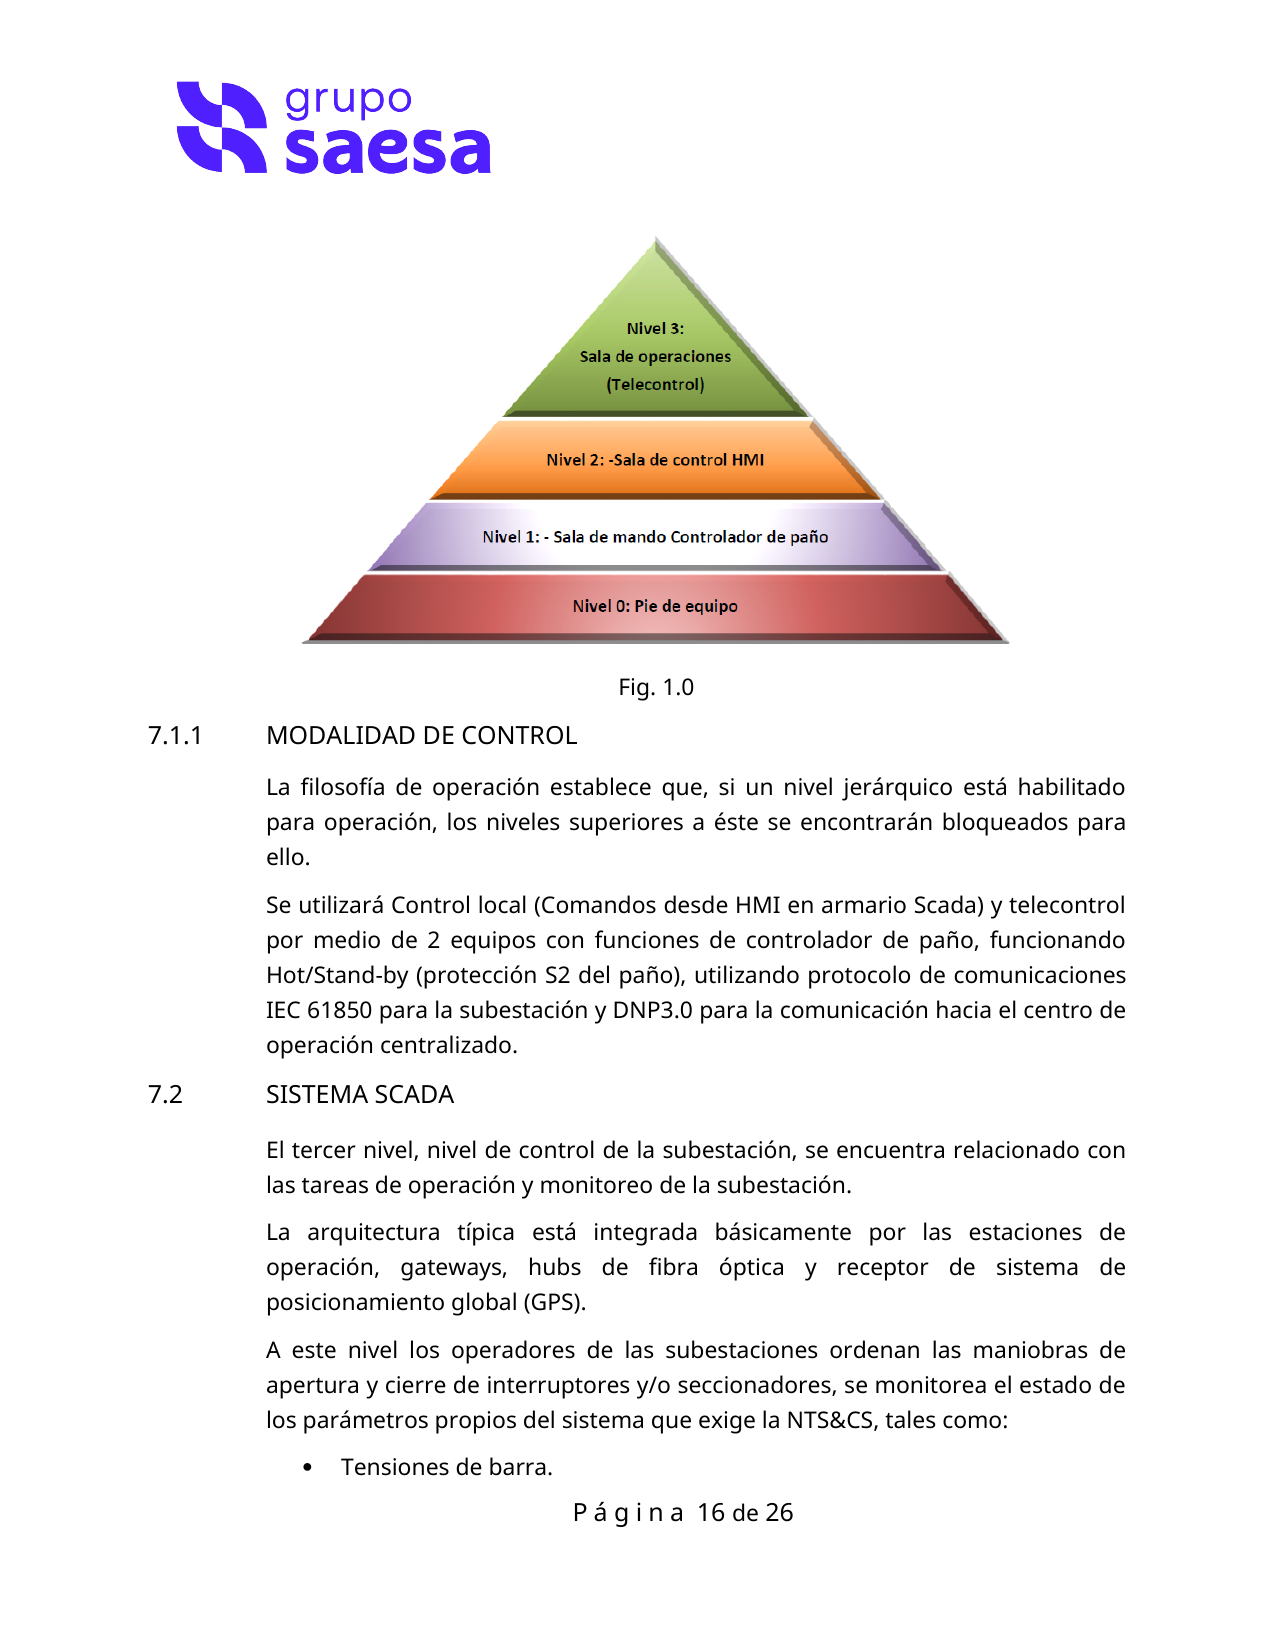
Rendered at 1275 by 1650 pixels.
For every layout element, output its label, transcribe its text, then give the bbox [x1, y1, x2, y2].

text A este nivel los operadores de las subestaciones ordenan las maniobras de apertura y cierre de interruptores y/o seccionadores, se monitorea el estado de los parámetros propios del sistema que exige la NTS&CS, tales como: [266, 1334, 1127, 1435]
subtitle SISTEMA SCADA [148, 1076, 1127, 1110]
text La arquitectura típica está integrada básicamente por las estaciones de operación, gateways, hubs de fibra óptica y receptor de sistema de posicionamiento global (GPS). [266, 1216, 1127, 1318]
list Tensiones de barra. [303, 1451, 1127, 1483]
text Se utilizará Control local (Comandos desde HMI en armario Scada) y telecontrol por medio de 2 equipos con funciones de controlador de paño, funcionando Hot/Stand-by (protección S2 del paño), utilizando protocolo de comunicaciones IEC 61850 para la subestación y DNP3.0 para la comunicación hacia el centro de operación centralizado. [266, 889, 1127, 1060]
picture [275, 221, 1037, 655]
subtitle MODALIDAD DE CONTROL [148, 718, 1127, 752]
text La filosofía de operación establece que, si un nivel jerárquico está habilitado para operación, los niveles superiores a éste se encontrarán bloqueados para ello. [266, 771, 1127, 873]
text El tercer nivel, nivel de control de la subestación, se encuentra relacionado con las tareas de operación y monitoreo de la subestación. [266, 1134, 1127, 1200]
text Fig. 1.0 [185, 671, 1127, 702]
